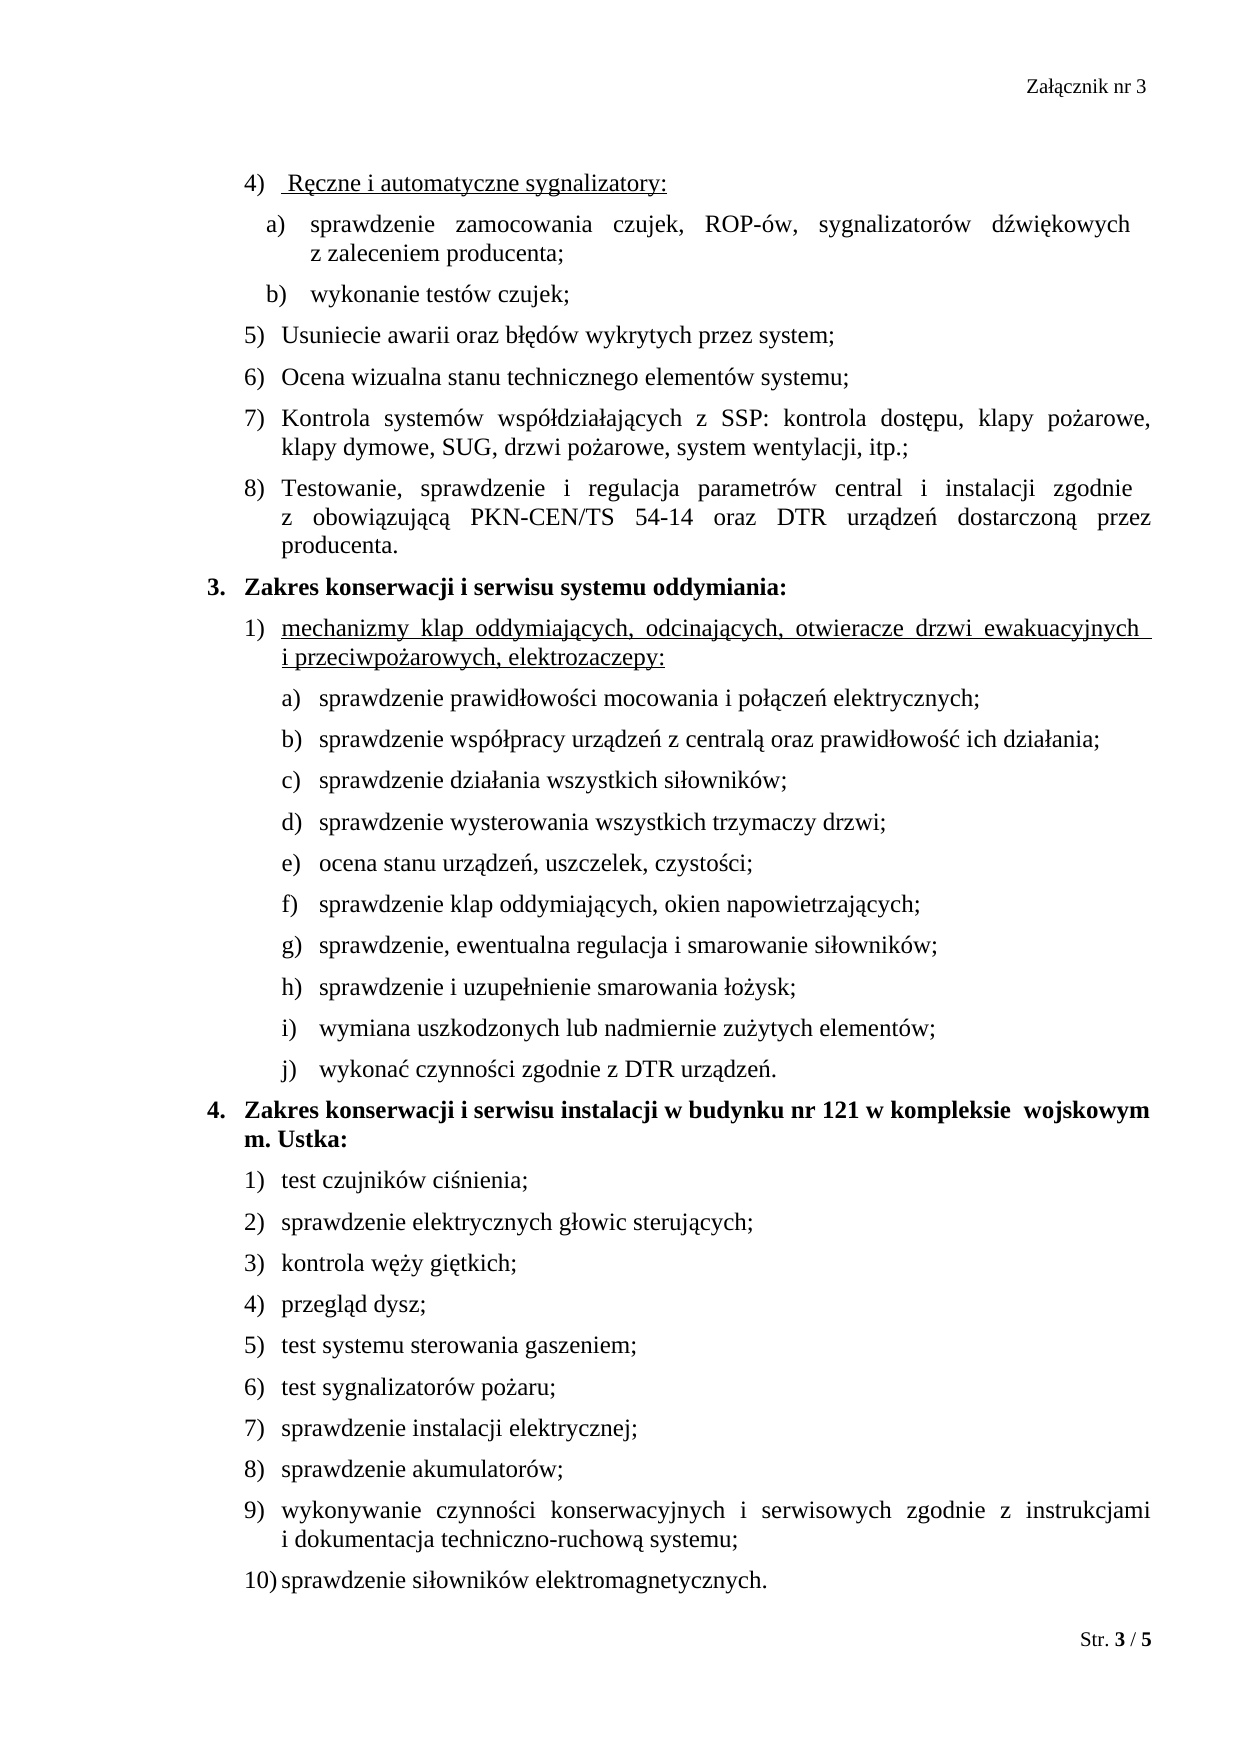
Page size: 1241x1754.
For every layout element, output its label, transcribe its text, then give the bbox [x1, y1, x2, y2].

list Zakres konserwacji i serwisu instalacji w budynku nr 121 w kompleksie wojskowym m. Ustka: [207, 1095, 1152, 1153]
list wykonanie testów czujek; [266, 279, 1152, 308]
list Kontrola systemów współdziałających z SSP: kontrola dostępu, klapy pożarowe, klapy dymowe, SUG, drzwi pożarowe, system wentylacji, itp.; [244, 403, 1152, 460]
list sprawdzenie, ewentualna regulacja i smarowanie siłowników; [281, 930, 1152, 959]
list test czujników ciśnienia; [244, 1165, 1152, 1194]
list sprawdzenie siłowników elektromagnetycznych. [244, 1565, 1152, 1594]
list mechanizmy klap oddymiających, odcinających, otwieracze drzwi ewakuacyjnych i przeciwpożarowych, elektrozaczepy: [244, 613, 1152, 670]
list Ręczne i automatyczne sygnalizatory: [244, 168, 1152, 197]
list sprawdzenie instalacji elektrycznej; [244, 1413, 1152, 1442]
list wymiana uszkodzonych lub nadmiernie zużytych elementów; [281, 1013, 1152, 1042]
list Zakres konserwacji i serwisu systemu oddymiania: [207, 572, 1152, 600]
list sprawdzenie klap oddymiających, okien napowietrzających; [281, 889, 1152, 918]
list Usuniecie awarii oraz błędów wykrytych przez system; [244, 320, 1152, 349]
list wykonać czynności zgodnie z DTR urządzeń. [281, 1054, 1152, 1083]
list sprawdzenie współpracy urządzeń z centralą oraz prawidłowość ich działania; [281, 724, 1152, 753]
list test sygnalizatorów pożaru; [244, 1372, 1152, 1400]
list kontrola węży giętkich; [244, 1248, 1152, 1277]
list test systemu sterowania gaszeniem; [244, 1330, 1152, 1359]
list Ocena wizualna stanu technicznego elementów systemu; [244, 362, 1152, 390]
list sprawdzenie elektrycznych głowic sterujących; [244, 1207, 1152, 1235]
list ocena stanu urządzeń, uszczelek, czystości; [281, 848, 1152, 877]
list Testowanie, sprawdzenie i regulacja parametrów central i instalacji zgodnie z obowiązującą PKN-CEN/TS 54-14 oraz DTR urządzeń dostarczoną przez producenta. [244, 473, 1152, 559]
list przegląd dysz; [244, 1289, 1152, 1318]
list wykonywanie czynności konserwacyjnych i serwisowych zgodnie z instrukcjami i dokumentacja techniczno-ruchową systemu; [244, 1495, 1152, 1553]
list sprawdzenie akumulatorów; [244, 1454, 1152, 1483]
list sprawdzenie zamocowania czujek, ROP-ów, sygnalizatorów dźwiękowych z zaleceniem producenta; [266, 209, 1152, 267]
list sprawdzenie wysterowania wszystkich trzymaczy drzwi; [281, 807, 1152, 835]
list sprawdzenie prawidłowości mocowania i połączeń elektrycznych; [281, 683, 1152, 712]
list sprawdzenie i uzupełnienie smarowania łożysk; [281, 972, 1152, 1000]
list sprawdzenie działania wszystkich siłowników; [281, 765, 1152, 794]
